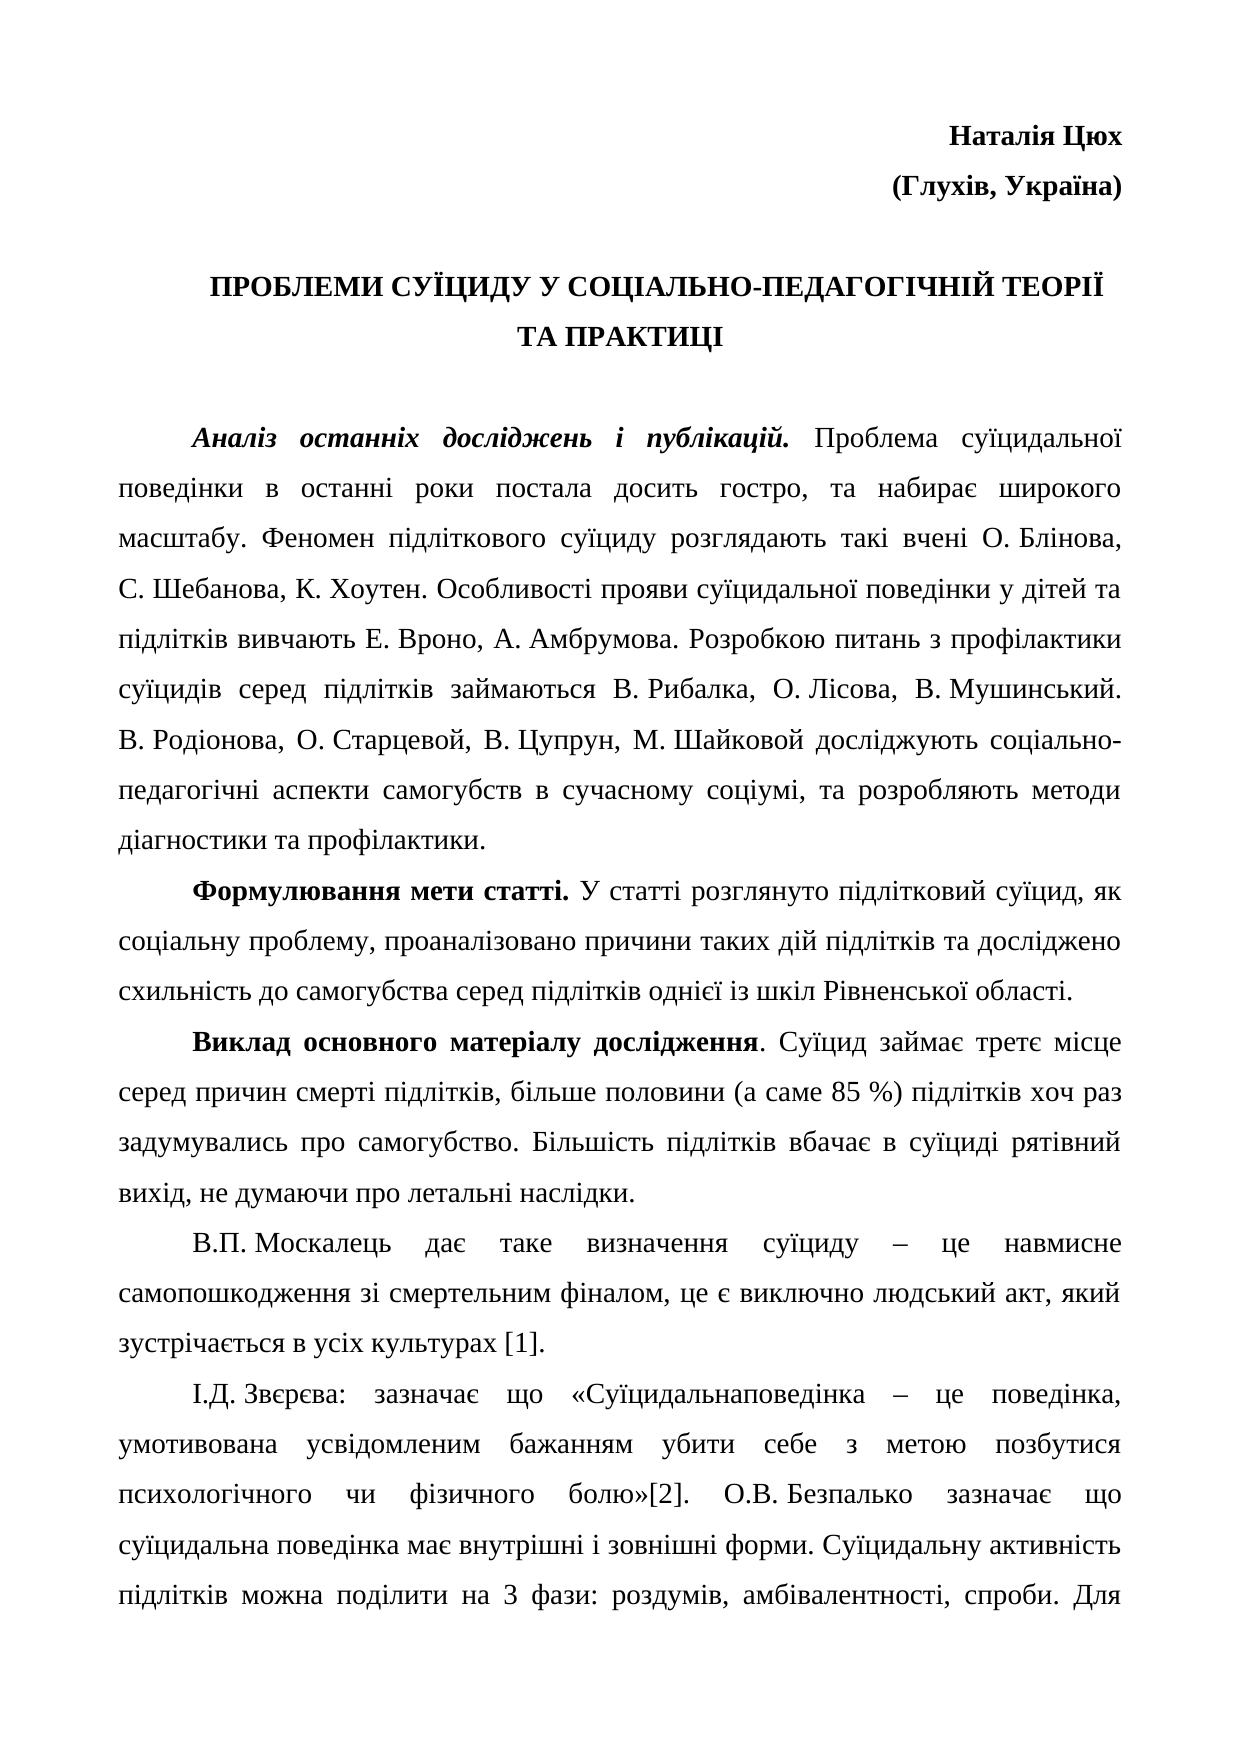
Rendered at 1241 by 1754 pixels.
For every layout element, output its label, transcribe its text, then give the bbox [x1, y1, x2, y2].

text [118, 1376, 1122, 1611]
text Аналіз останніх досліджень і публікацій. Проблема суїцидальної поведінки в останні роки постала досить гостро, та набирає широкого масштабу. Феномен підліткового суїциду розглядають такі вчені О. Блінова, С. Шебанова, К. Хоутен. Особливості прояви суїцидальної поведінки у дітей та підлітків вивчають Е. Вроно, А. Амбрумова. Розробкою питань з профілактики суїцидів серед підлітків займаються В. Рибалка, О. Лісова, В. Мушинський. В. Родіонова, O. Старцевой, В. Цупрун, М. Шайковой досліджують соціально-педагогічні аспекти самогубств в сучасному соціумі, та розробляють методи діагностики та профілактики. [118, 420, 1122, 856]
text Виклад основного матеріалу дослідження. Суїцид займає третє місце серед причин смерті підлітків, більше половини (а саме 85 %) підлітків хоч раз задумувались про самогубство. Більшість підлітків вбачає в суїциді рятівний вихід, не думаючи про летальні наслідки. [118, 1024, 1122, 1208]
text (Глухів, Україна) [118, 168, 1122, 202]
text Наталія Цюх [118, 118, 1122, 152]
text ПРОБЛЕМИ СУЇЦИДУ У СОЦІАЛЬНО-ПЕДАГОГІЧНІЙ ТЕОРІЇ ТА ПРАКТИЦІ [118, 269, 1122, 353]
text Формулювання мети статті. У статті розглянуто підлітковий суїцид, як соціальну проблему, проаналізовано причини таких дій підлітків та досліджено схильність до самогубства серед підлітків однієї із шкіл Рівненської області. [118, 873, 1122, 1007]
text В.П. Москалець дає таке визначення суїциду – це навмисне самопошкодження зі смертельним фіналом, це є виключно людський акт, який зустрічається в усіх культурах [1]. [118, 1225, 1122, 1359]
